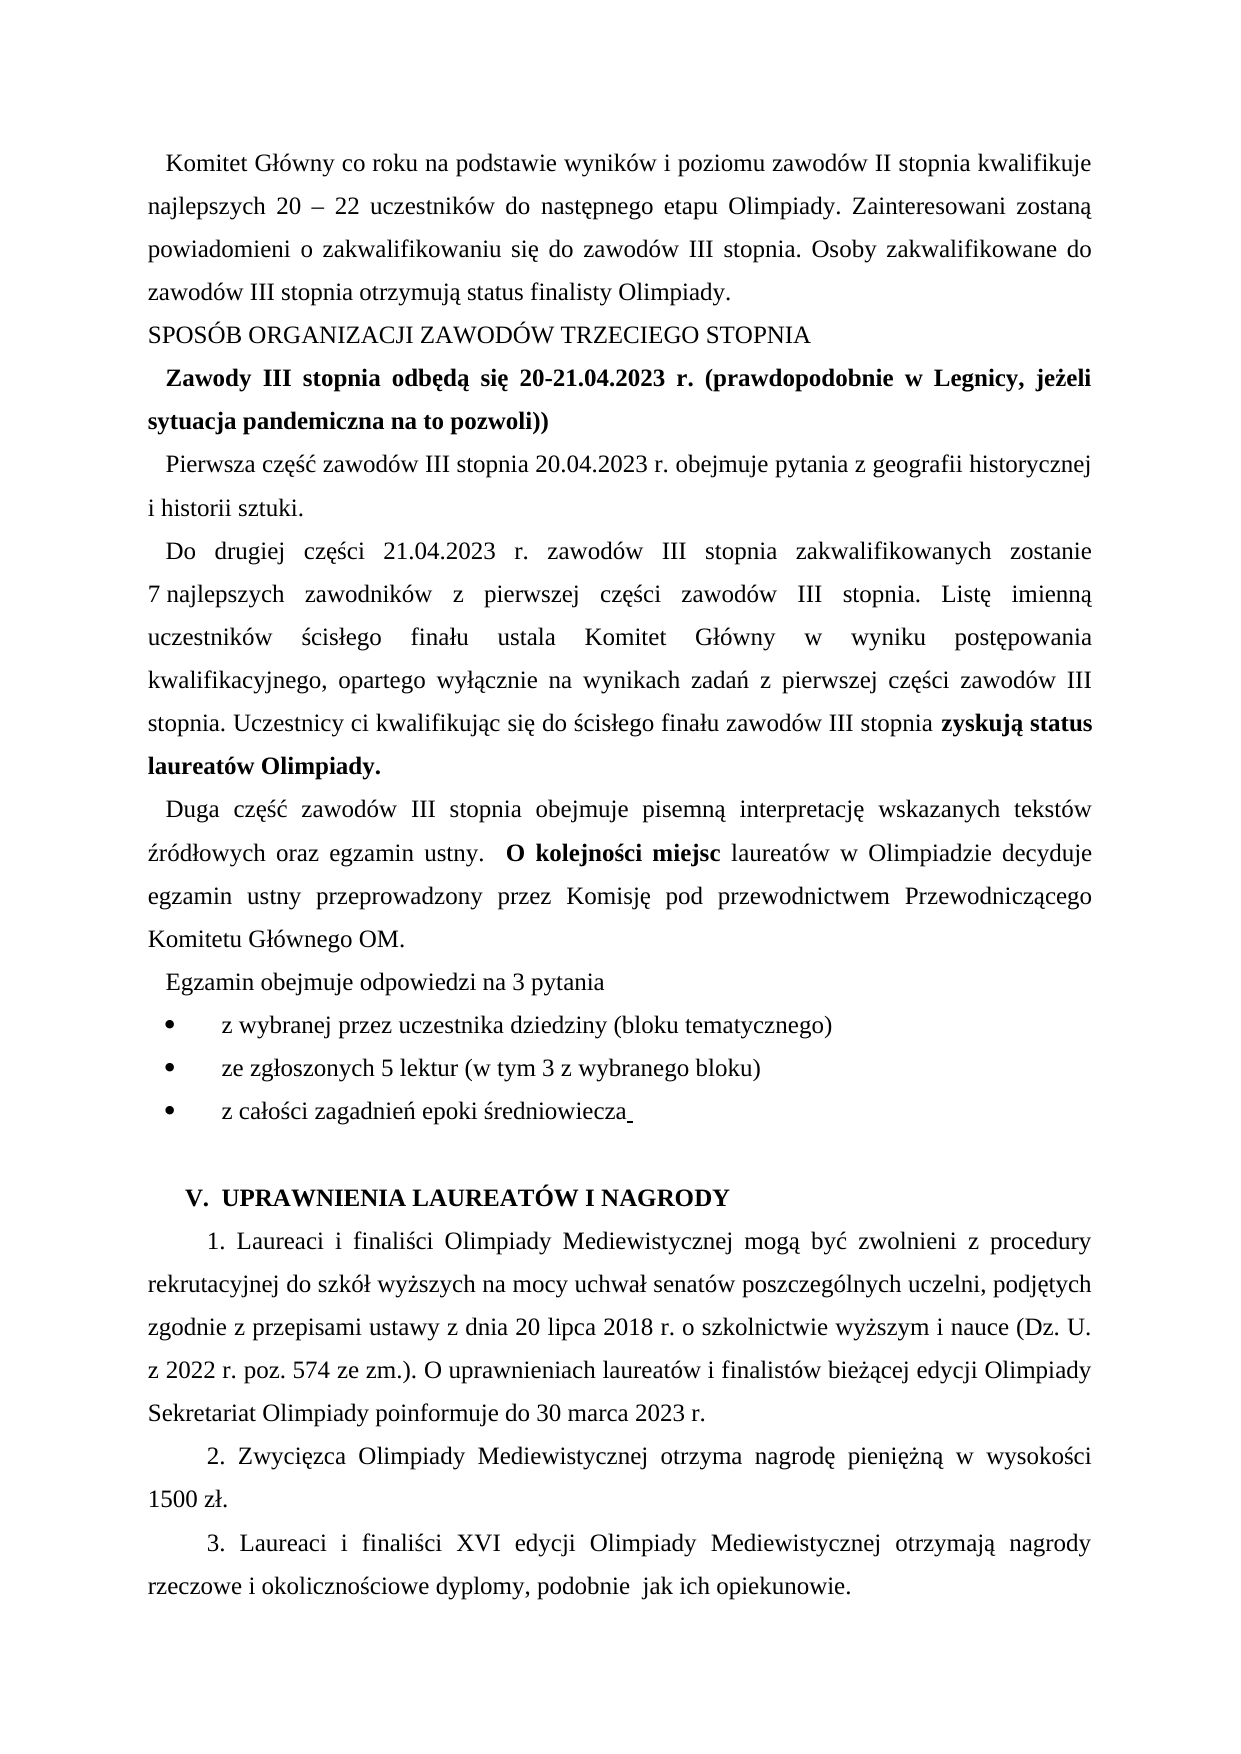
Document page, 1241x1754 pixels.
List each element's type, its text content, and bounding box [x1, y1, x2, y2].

list z całości zagadnień epoki średniowiecza [148, 1096, 1093, 1125]
text Duga część zawodów III stopnia obejmuje pisemną interpretację wskazanych tekstów źródłowych oraz egzamin ustny. O kolejności miejsc laureatów w Olimpiadzie decyduje egzamin ustny przeprowadzony przez Komisję pod przewodnictwem Przewodniczącego Komitetu Głównego OM. [148, 794, 1093, 953]
text 3. Laureaci i finaliści XVI edycji Olimpiady Mediewistycznej otrzymają nagrody rzeczowe i okolicznościowe dyplomy, podobnie jak ich opiekunowie. [148, 1528, 1093, 1599]
text 1. Laureaci i finaliści Olimpiady Mediewistycznej mogą być zwolnieni z procedury rekrutacyjnej do szkół wyższych na mocy uchwał senatów poszczególnych uczelni, podjętych zgodnie z przepisami ustawy z dnia 20 lipca 2018 r. o szkolnictwie wyższym i nauce (Dz. U. z 2022 r. poz. 574 ze zm.). O uprawnieniach laureatów i finalistów bieżącej edycji Olimpiady Sekretariat Olimpiady poinformuje do 30 marca 2023 r. [148, 1226, 1093, 1427]
subtitle Zawody III stopnia odbędą się 20-21.04.2023 r. (prawdopodobnie w Legnicy, jeżeli sytuacja pandemiczna na to pozwoli)) [148, 363, 1093, 435]
text Komitet Główny co roku na podstawie wyników i poziomu zawodów II stopnia kwalifikuje najlepszych 20 – 22 uczestników do następnego etapu Olimpiady. Zainteresowani zostaną powiadomieni o zakwalifikowaniu się do zawodów III stopnia. Osoby zakwalifikowane do zawodów III stopnia otrzymują status finalisty Olimpiady. [148, 148, 1093, 306]
list ze zgłoszonych 5 lektur (w tym 3 z wybranego bloku) [148, 1053, 1093, 1082]
list UPRAWNIENIA LAUREATÓW I NAGRODY [185, 1183, 1093, 1211]
text 2. Zwycięzca Olimpiady Mediewistycznej otrzyma nagrodę pieniężną w wysokości 1500 zł. [148, 1441, 1093, 1513]
text Pierwsza część zawodów III stopnia 20.04.2023 r. obejmuje pytania z geografii historycznej i historii sztuki. [148, 449, 1093, 521]
text Egzamin obejmuje odpowiedzi na 3 pytania [148, 967, 1093, 996]
list z wybranej przez uczestnika dziedziny (bloku tematycznego) [148, 1010, 1093, 1039]
text Do drugiej części 21.04.2023 r. zawodów III stopnia zakwalifikowanych zostanie 7 najlepszych zawodników z pierwszej części zawodów III stopnia. Listę imienną uczestników ścisłego finału ustala Komitet Główny w wyniku postępowania kwalifikacyjnego, opartego wyłącznie na wynikach zadań z pierwszej części zawodów III stopnia. Uczestnicy ci kwalifikując się do ścisłego finału zawodów III stopnia zyskują status laureatów Olimpiady. [148, 536, 1093, 780]
text SPOSÓB ORGANIZACJI ZAWODÓW TRZECIEGO STOPNIA [148, 320, 1093, 349]
